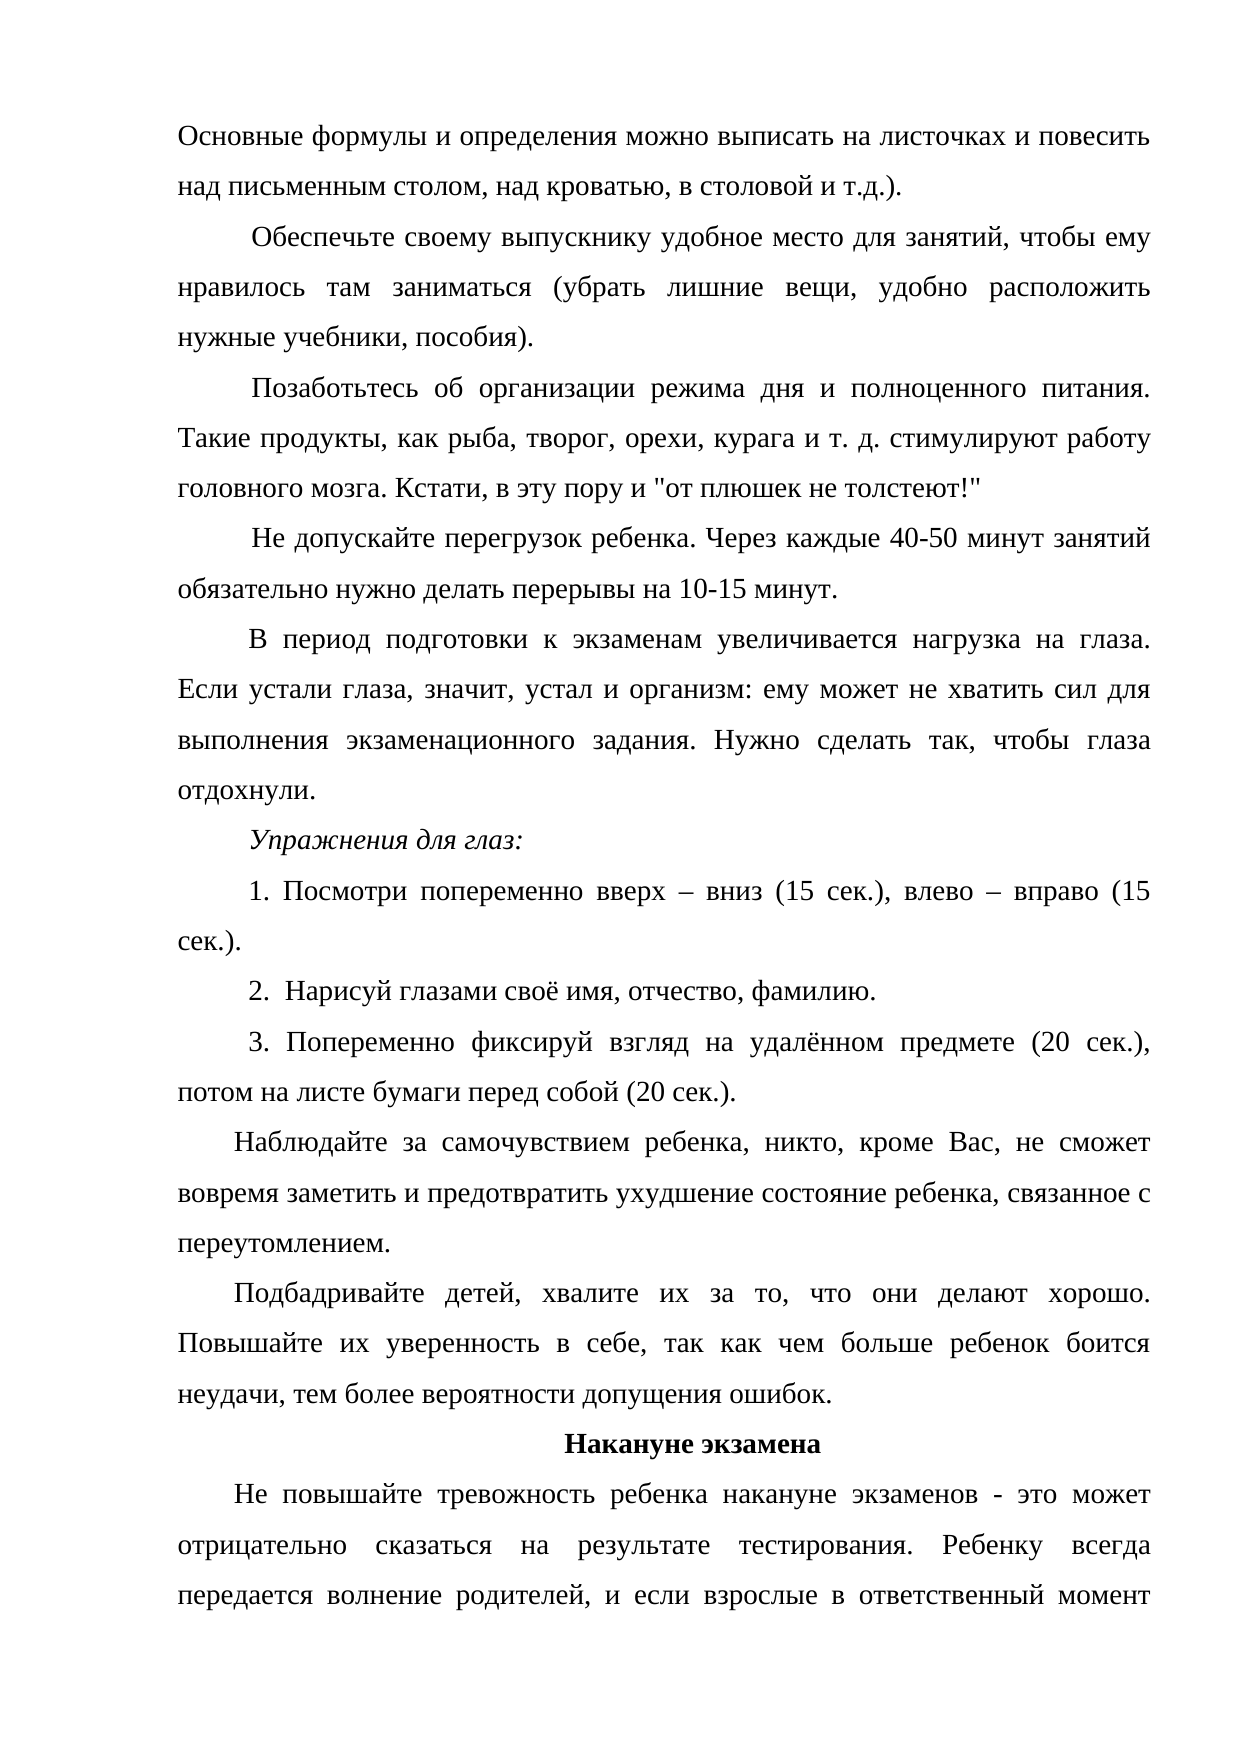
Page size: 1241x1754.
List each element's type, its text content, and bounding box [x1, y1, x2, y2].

text Не допускайте перегрузок ребенка. Через каждые 40-50 минут занятий обязательно нужно делать перерывы на 10-15 минут. [177, 521, 1152, 604]
text 3. Попеременно фиксируй взгляд на удалённом предмете (20 сек.), потом на листе бумаги перед собой (20 сек.). [177, 1024, 1152, 1108]
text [177, 1477, 1152, 1611]
text 2. Нарисуй глазами своё имя, отчество, фамилию. [177, 973, 1152, 1007]
text Обеспечьте своему выпускнику удобное место для занятий, чтобы ему нравилось там заниматься (убрать лишние вещи, удобно расположить нужные учебники, пособия). [177, 219, 1152, 353]
text Подбадривайте детей, хвалите их за то, что они делают хорошо. Повышайте их уверенность в себе, так как чем больше ребенок боится неудачи, тем более вероятности допущения ошибок. [177, 1275, 1152, 1409]
text Упражнения для глаз: [177, 822, 1152, 856]
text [177, 118, 1152, 202]
text Накануне экзамена [177, 1426, 1152, 1460]
text В период подготовки к экзаменам увеличивается нагрузка на глаза. Если устали глаза, значит, устал и организм: ему может не хватить сил для выполнения экзаменационного задания. Нужно сделать так, чтобы глаза отдохнули. [177, 621, 1152, 806]
text Наблюдайте за самочувствием ребенка, никто, кроме Вас, не сможет вовремя заметить и предотвратить ухудшение состояние ребенка, связанное с переутомлением. [177, 1124, 1152, 1258]
text 1. Посмотри попеременно вверх – вниз (15 сек.), влево – вправо (15 сек.). [177, 873, 1152, 957]
text Позаботьтесь об организации режима дня и полноценного питания. Такие продукты, как рыба, творог, орехи, курага и т. д. стимулируют работу головного мозга. Кстати, в эту пору и "от плюшек не толстеют!" [177, 370, 1152, 504]
